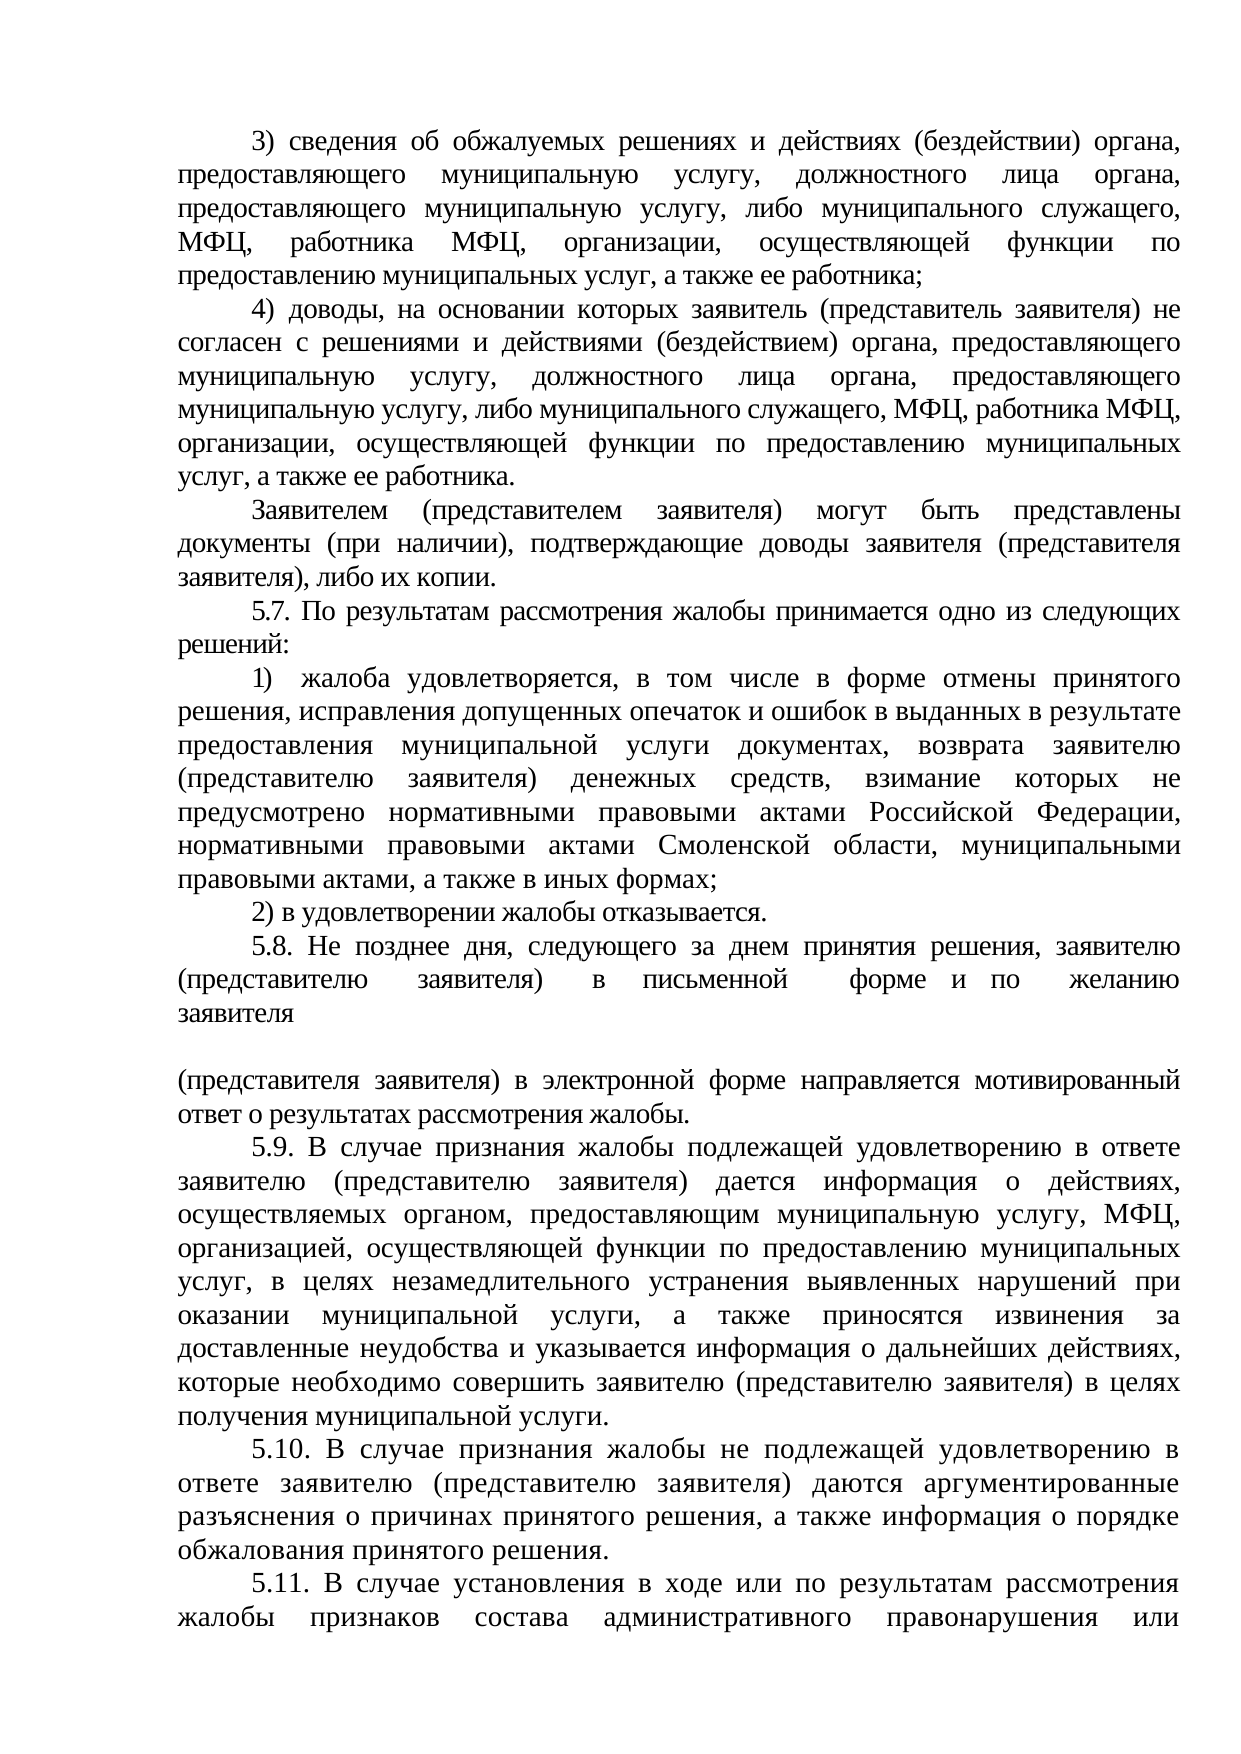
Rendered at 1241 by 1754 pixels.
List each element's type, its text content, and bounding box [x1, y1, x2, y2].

text 5.7. По результатам рассмотрения жалобы принимается одно из следующих решений: [177, 593, 1181, 660]
text 5.9. В случае признания жалобы подлежащей удовлетворению в ответе заявителю (представителю заявителя) дается информация о действиях, осуществляемых органом, предоставляющим муниципальную услугу, МФЦ, организацией, осуществляющей функции по предоставлению муниципальных услуг, в целях незамедлительного устранения выявленных нарушений при оказании муниципальной услуги, а также приносятся извинения за доставленные неудобства и указывается информация о дальнейших действиях, которые необходимо совершить заявителю (представителю заявителя) в целях получения муниципальной услуги. [177, 1129, 1181, 1431]
text (представителя заявителя) в электронной форме направляется мотивированный ответ о результатах рассмотрения жалобы. [177, 1062, 1181, 1129]
list сведения об обжалуемых решениях и действиях (бездействии) органа, предоставляющего муниципальную услугу, должностного лица органа, предоставляющего муниципальную услугу, либо муниципального служащего, МФЦ, работника МФЦ, организации, осуществляющей функции по предоставлению муниципальных услуг, а также ее работника; [177, 123, 1181, 291]
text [177, 1565, 1181, 1632]
text 1) жалоба удовлетворяется, в том числе в форме отмены принятого решения, исправления допущенных опечаток и ошибок в выданных в результате предоставления муниципальной услуги документах, возврата заявителю (представителю заявителя) денежных средств, взимание которых не предусмотрено нормативными правовыми актами Российской Федерации, нормативными правовыми актами Смоленской области, муниципальными правовыми актами, а также в иных формах; [177, 660, 1181, 894]
text 2) в удовлетворении жалобы отказывается. [177, 894, 1181, 928]
list доводы, на основании которых заявитель (представитель заявителя) не согласен с решениями и действиями (бездействием) органа, предоставляющего муниципальную услугу, должностного лица органа, предоставляющего муниципальную услугу, либо муниципального служащего, МФЦ, работника МФЦ, организации, осуществляющей функции по предоставлению муниципальных услуг, а также ее работника. [177, 291, 1181, 492]
text 5.10. В случае признания жалобы не подлежащей удовлетворению в ответе заявителю (представителю заявителя) даются аргументированные разъяснения о причинах принятого решения, а также информация о порядке обжалования принятого решения. [177, 1431, 1181, 1565]
text Заявителем (представителем заявителя) могут быть представлены документы (при наличии), подтверждающие доводы заявителя (представителя заявителя), либо их копии. [177, 492, 1181, 593]
text 5.8. Не позднее дня, следующего за днем принятия решения, заявителю (представителю заявителя) в письменной форме и по желанию заявителя [177, 928, 1181, 1029]
